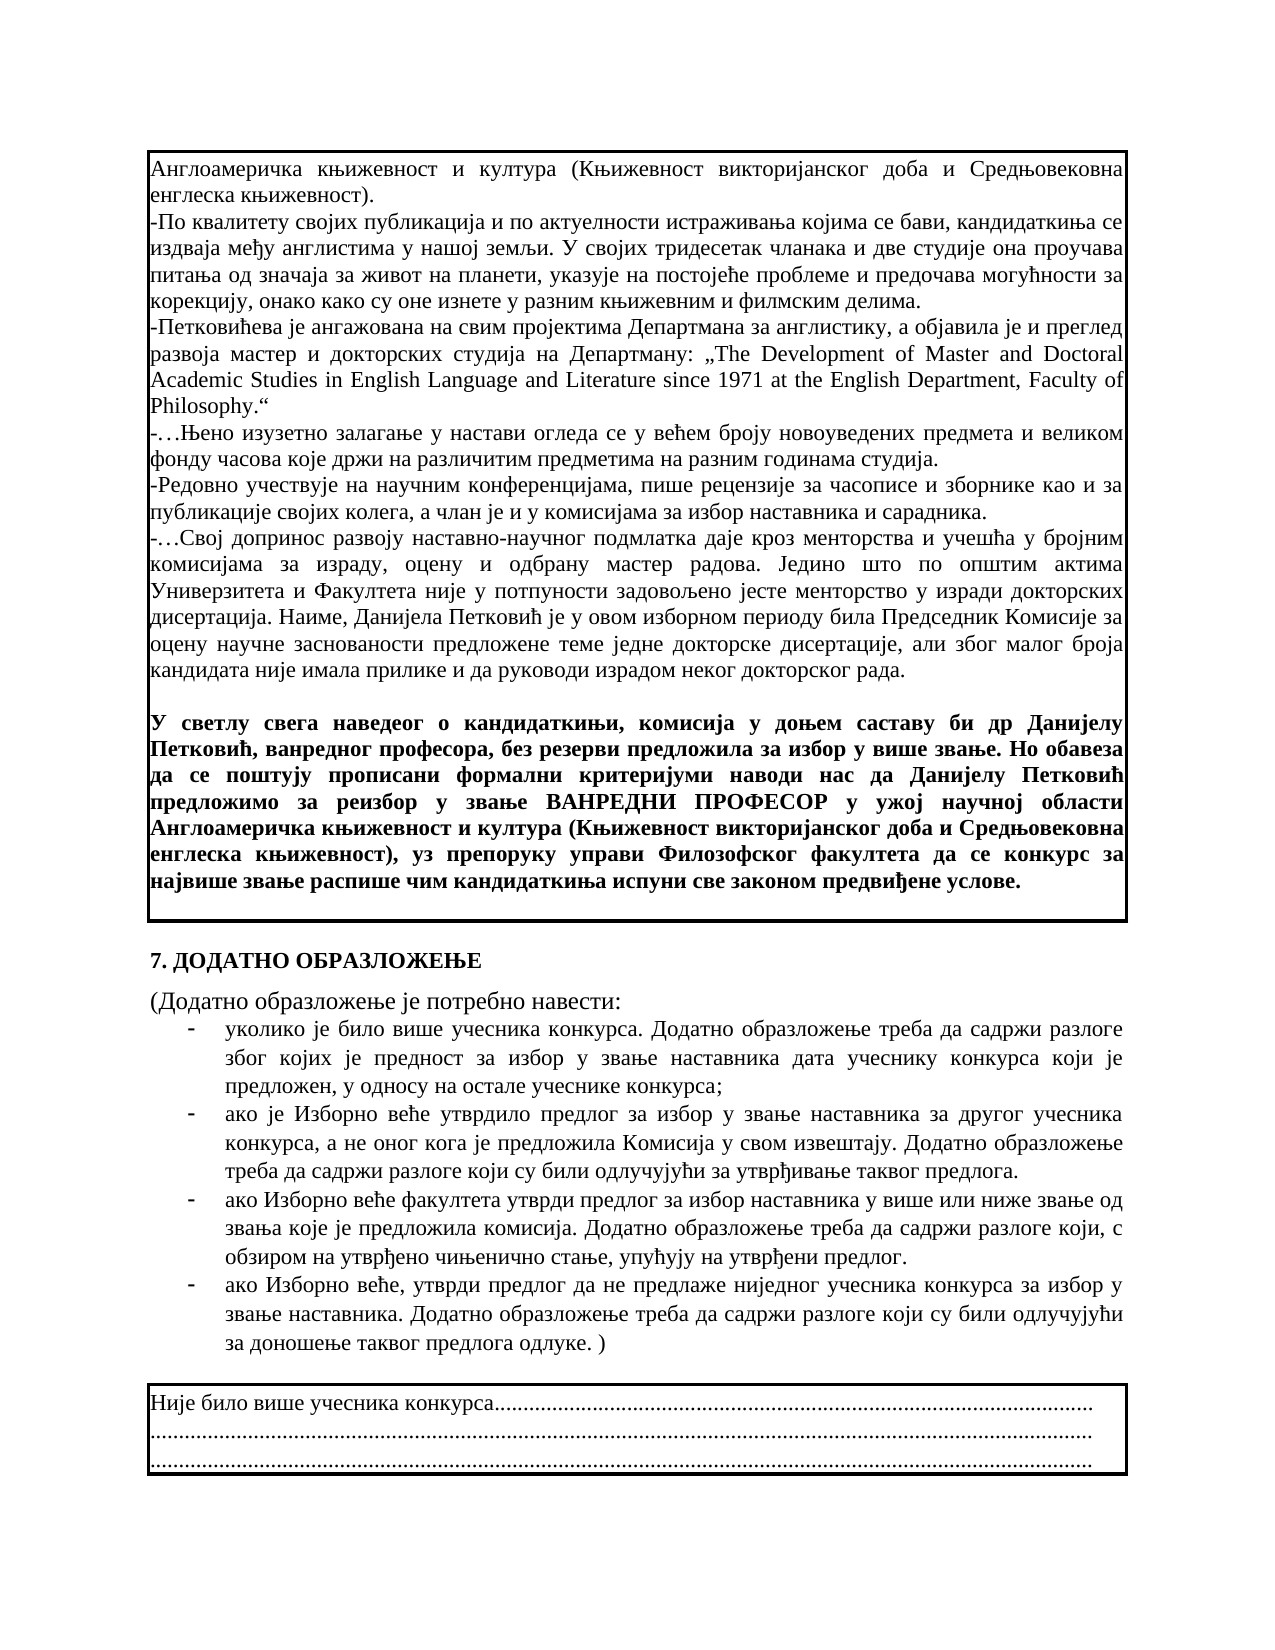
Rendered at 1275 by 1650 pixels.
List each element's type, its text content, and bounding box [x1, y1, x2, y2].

text - Њено изузетно залагање у настави огледа се у већем броју новоуведених предмета и великом фонду часова које држи на различитим предметима на разним годинама студија. [150, 419, 1125, 471]
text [150, 153, 1125, 208]
text - Петковићева је ангажована на свим пројектима Департмана за англистику, а објавила је и преглед развоја мастер и докторских студија на Департману: „The Development of Master and Doctoral Academic Studies in English Language and Literature since 1971 at the English Department, Faculty of Philosophy.“ [150, 313, 1125, 419]
text - Свој допринос развоју наставно-научног подмлатка даје кроз менторства и учешћа у бројним комисијама за израду, оцену и одбрану мастер радова. Једино што по општим актима Универзитета и Факултета није у потпуности задовољено јесте менторство у изради докторских дисертација. Наиме, Данијела Петковић је у овом изборном периоду била Председник Комисије за оцену научне заснованости предложене теме једне докторске дисертације, али због малог броја кандидата није имала прилике и да руководи израдом неког докторског рада. [150, 524, 1125, 682]
list ако Изборно веће факултета утврди предлог за избор наставника у више или ниже звање од звања које је предложила комисија. Додатно образложење треба да садржи разлоге који, с обзиром на утврђено чињенично стање, упућују на утврђени предлог. [187, 1186, 1125, 1269]
text 7. ДОДАТНО ОБРАЗЛОЖЕЊЕ [150, 948, 1125, 974]
text У светлу свега наведеог о кандидаткињи, комисија у доњем саставу би др Данијелу Петковић, ванредног професора, без резерви предложила за избор у више звање. Но обавеза да се поштују прописани формални критеријуми наводи нас да Данијелу Петковић предложимо за реизбор у звање ВАНРЕДНИ ПРОФЕСОР у ужој научној области Англоамеричка књижевност и култура (Књижевност викторијанског доба и Средњовековна енглеска књижевност), уз препоруку управи Филозофског факултета да се конкурс за највише звање распише чим кандидаткиња испуни све законом предвиђене услове. [150, 709, 1125, 893]
text - По квалитету својих публикација и по актуелности истраживања којима се бави, кандидаткиња се издваја међу англистима у нашој земљи. У својих тридесетак чланака и две студије она проучава питања од значаја за живот на планети, указује на постојеће проблеме и предочава могућности за корекцију, онако како су оне изнете у разним књижевним и филмским делима. [150, 208, 1125, 313]
list уколико је било више учесника конкурса. Додатно образложење треба да садржи разлоге због којих је предност за избор у звање наставника дата учеснику конкурса који је предложен, у односу на остале учеснике конкурса; [187, 1015, 1125, 1098]
text Није било више учесника конкурса [150, 1386, 1125, 1415]
list ако Изборно веће, утврди предлог да не предлаже ниједног учесника конкурса за избор у звање наставника. Додатно образложење треба да садржи разлоге који су били одлучујући за доношење таквог предлога одлуке. ) [187, 1271, 1125, 1356]
list ако је Изборно веће утврдило предлог за избор у звање наставника за другог учесника конкурса, а не оног кога је предложила Комисија у свом извештају. Додатно образложење треба да садржи разлоге који су били одлучујући за утврђивање таквог предлога. [187, 1101, 1125, 1184]
text - Редовно учествује на научним конференцијама, пише рецензије за часописе и зборнике као и за публикације својих колега, а члан је и у комисијама за избор наставника и сарадника. [150, 471, 1125, 524]
text (Додатно образложење је потребно навести: [150, 986, 1125, 1015]
